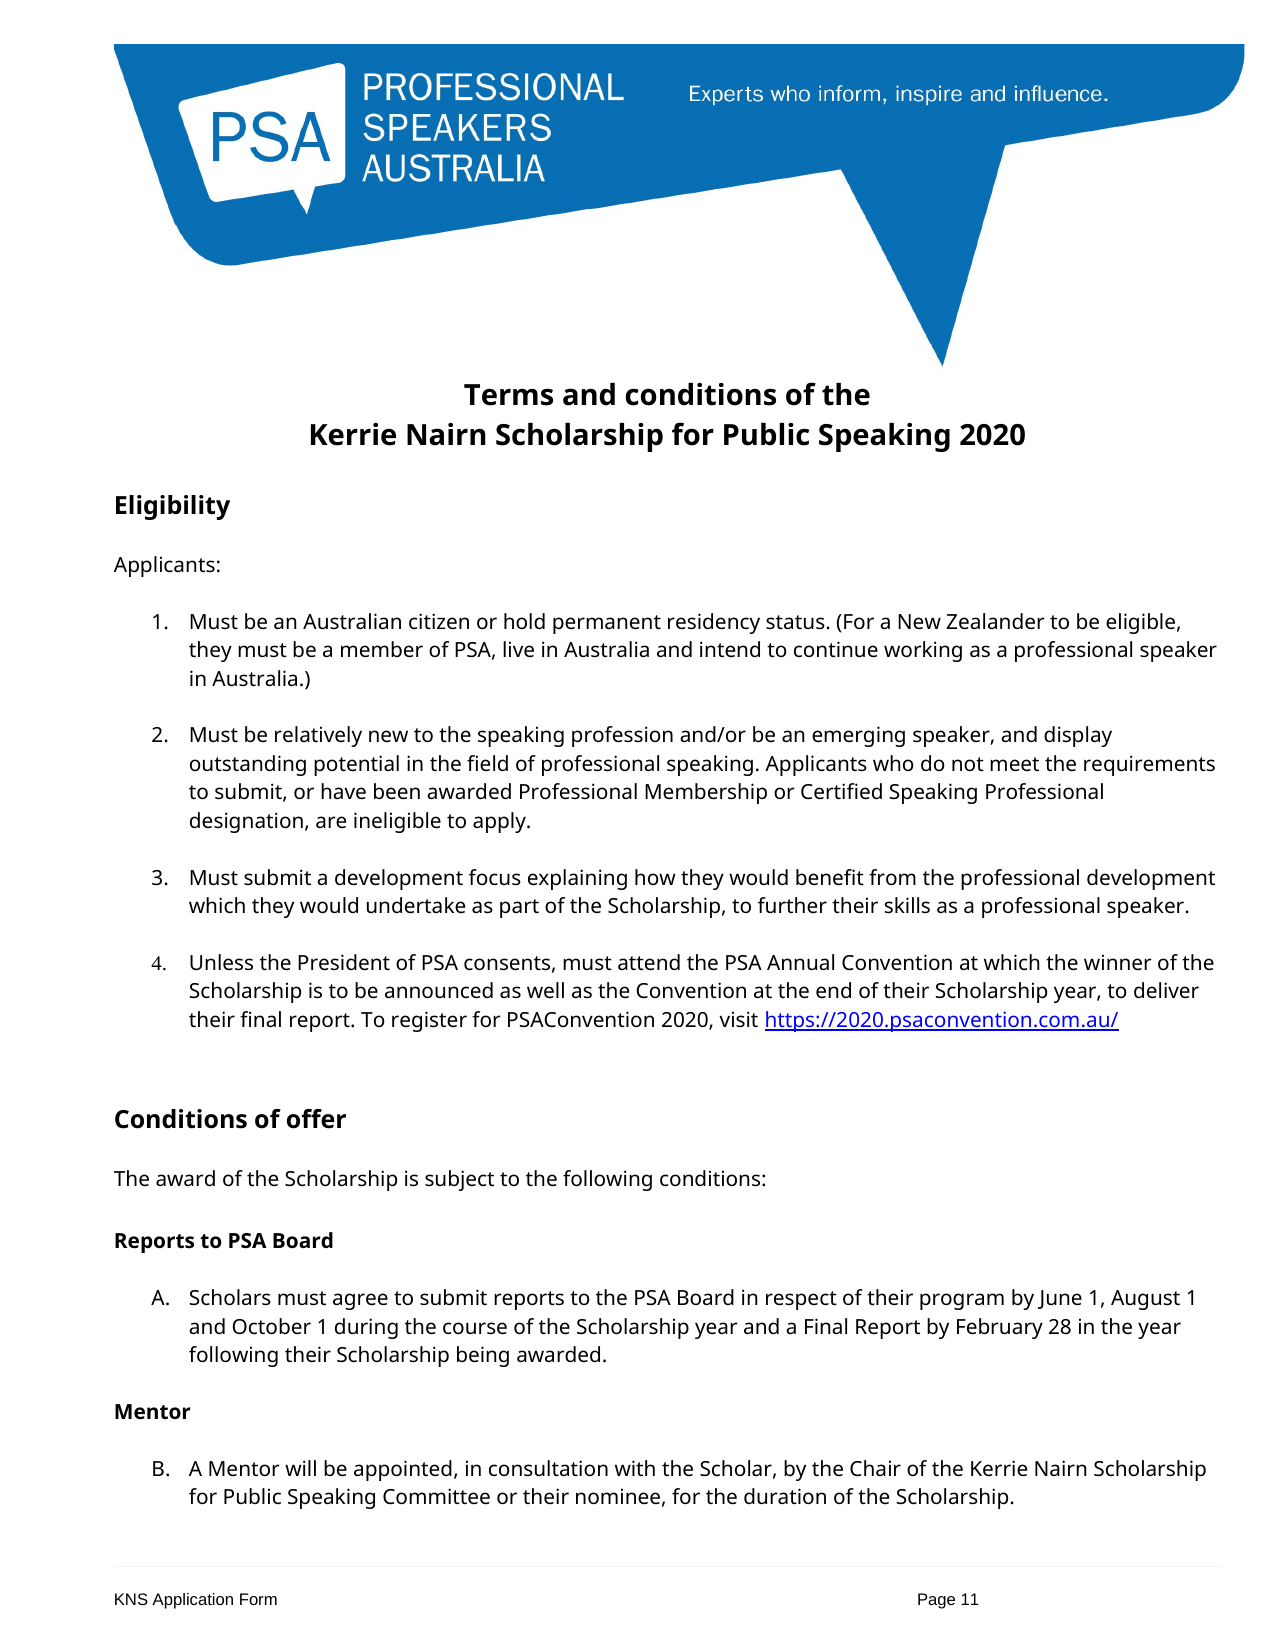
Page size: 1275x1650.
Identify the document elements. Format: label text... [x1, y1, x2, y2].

text The award of the Scholarship is subject to the following conditions: [114, 1164, 1221, 1192]
list Must be relatively new to the speaking profession and/or be an emerging speaker, and display outstanding potential in the field of professional speaking. Applicants who do not meet the requirements to submit, or have been awarded Professional Membership or Certified Speaking Professional designation, are ineligible to apply. [151, 721, 1221, 834]
list A Mentor will be appointed, in consultation with the Scholar, by the Chair of the Kerrie Nairn Scholarship for Public Speaking Committee or their nominee, for the duration of the Scholarship. [151, 1454, 1221, 1511]
subtitle Reports to PSA Board [114, 1227, 1221, 1255]
text Conditions of offer [114, 1102, 1221, 1136]
subtitle Eligibility [114, 487, 1221, 522]
list Must submit a development focus explaining how they would benefit from the professional development which they would undertake as part of the Scholarship, to further their skills as a professional speaker. [151, 863, 1221, 920]
subtitle Mentor [114, 1397, 1221, 1426]
text Kerrie Nairn Scholarship for Public Speaking 2020 [114, 414, 1221, 453]
text Applicants: [114, 550, 1221, 578]
list Must be an Australian citizen or hold permanent residency status. (For a New Zealander to be eligible, they must be a member of PSA, live in Australia and intend to continue working as a professional speaker in Australia.) [151, 607, 1221, 692]
text Terms and conditions of the [114, 374, 1221, 414]
picture [113, 44, 1245, 374]
list Scholars must agree to submit reports to the PSA Board in respect of their program by June 1, August 1 and October 1 during the course of the Scholarship year and a Final Report by February 28 in the year following their Scholarship being awarded. [151, 1283, 1221, 1369]
list Unless the President of PSA consents, must attend the PSA Annual Convention at which the winner of the Scholarship is to be announced as well as the Convention at the end of their Scholarship year, to deliver their final report. To register for PSAConvention 2020, visit https://2020.psaconvention.com.au/ [151, 948, 1221, 1033]
